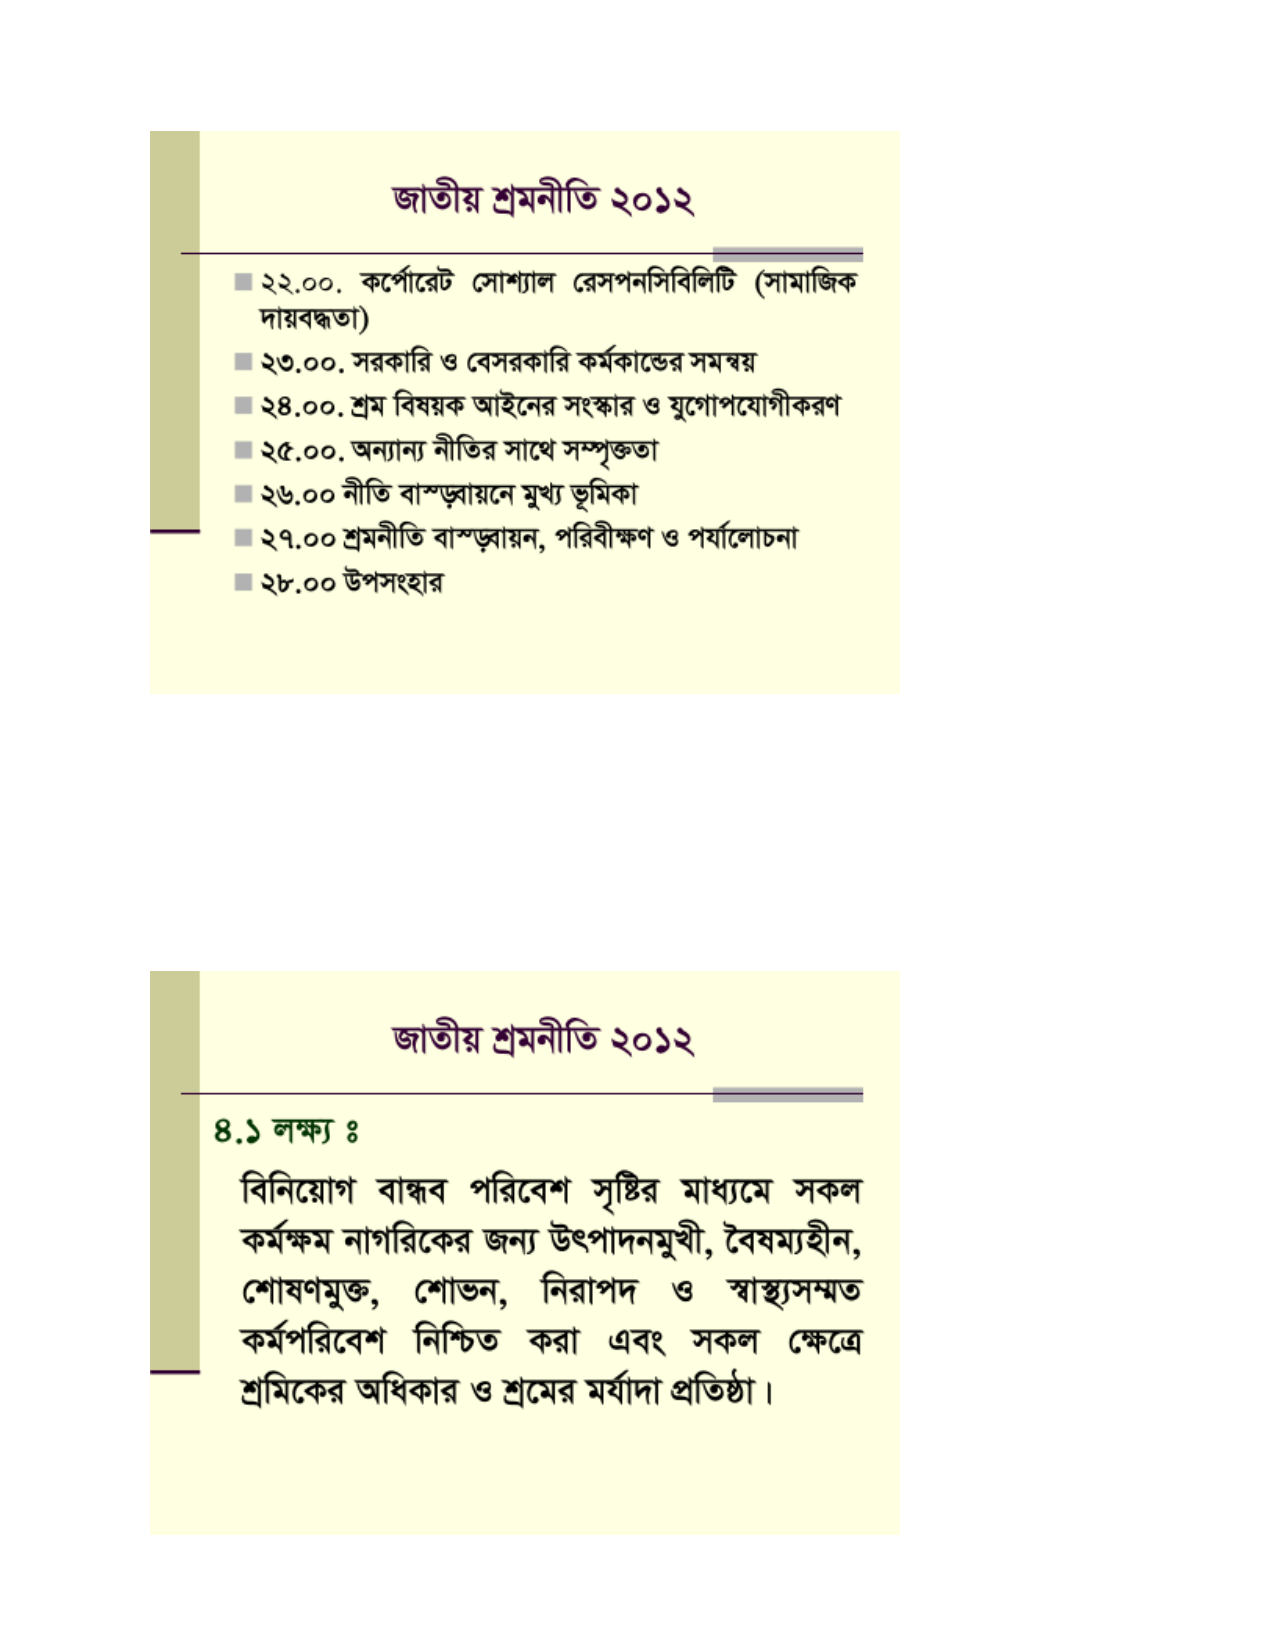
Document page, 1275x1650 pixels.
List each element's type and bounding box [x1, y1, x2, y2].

picture [150, 131, 901, 694]
picture [150, 971, 901, 1535]
